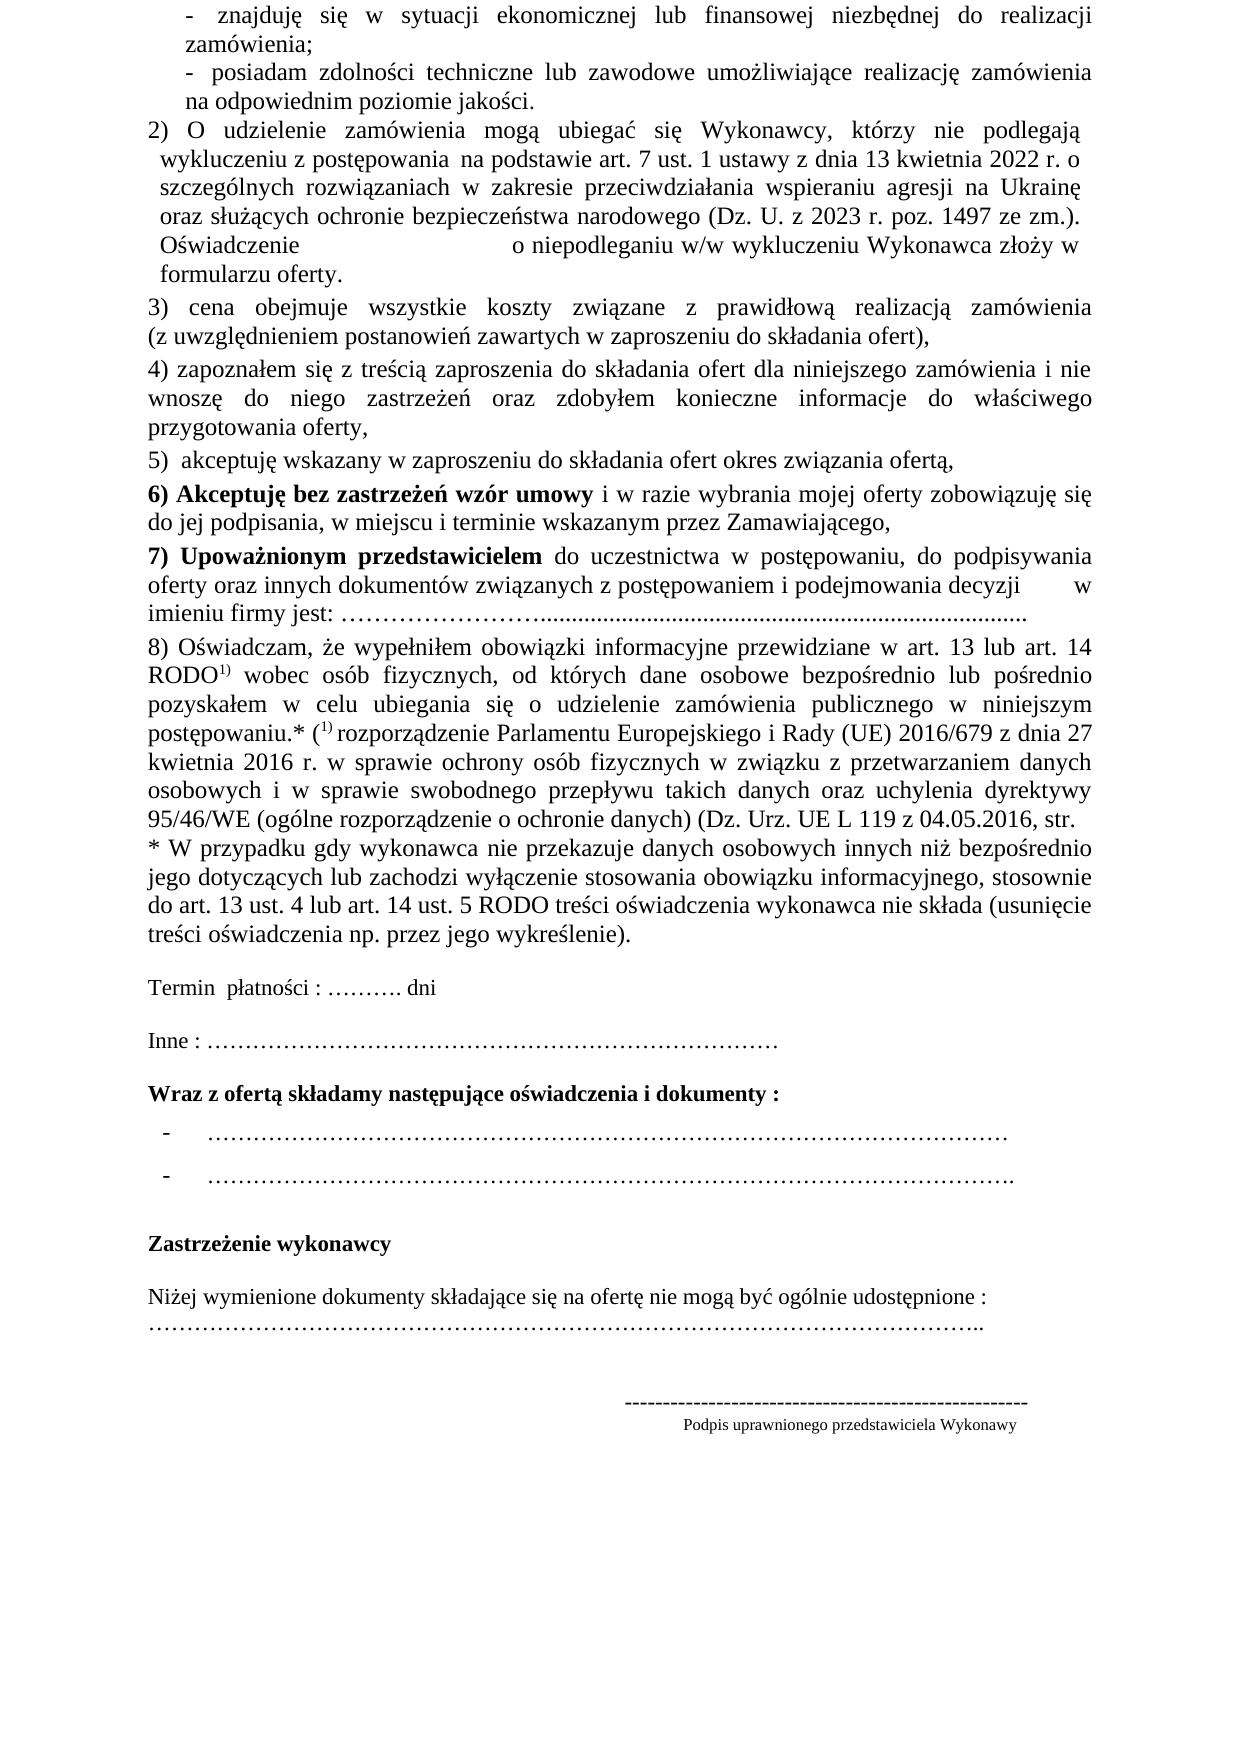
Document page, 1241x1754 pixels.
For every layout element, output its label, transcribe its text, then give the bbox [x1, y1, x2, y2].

text 4) zapoznałem się z treścią zaproszenia do składania ofert dla niniejszego zamówienia i nie wnoszę do niego zastrzeżeń oraz zdobyłem konieczne informacje do właściwego przygotowania oferty, [148, 354, 1093, 441]
text 5) akceptuję wskazany w zaproszeniu do składania ofert okres związania ofertą, [148, 445, 1093, 474]
text 7) Upoważnionym przedstawicielem do uczestnictwa w postępowaniu, do podpisywania oferty oraz innych dokumentów związanych z postępowaniem i podejmowania decyzji w imieniu firmy jest: …………………….............................................................................. [148, 541, 1093, 627]
text - znajduję się w sytuacji ekonomicznej lub finansowej niezbędnej do realizacji zamówienia; [185, 0, 1093, 57]
text Inne : ………………………………………………………………… [148, 1027, 1093, 1053]
text Termin płatności : ………. dni [148, 974, 1093, 1001]
list ……………………………………………………………………………………………. [159, 1162, 1093, 1190]
text ----------------------------------------------------- [148, 1388, 1093, 1415]
text 2) O udzielenie zamówienia mogą ubiegać się Wykonawcy, którzy nie podlegają wykluczeniu z postępowania na podstawie art. 7 ust. 1 ustawy z dnia 13 kwietnia 2022 r. o szczególnych rozwiązaniach w zakresie przeciwdziałania wspieraniu agresji na Ukrainę oraz służących ochronie bezpieczeństwa narodowego (Dz. U. z 2023 r. poz. 1497 ze zm.). Oświadczenie o niepodleganiu w/w wykluczeniu Wykonawca złoży w formularzu oferty. [148, 115, 1081, 287]
text 3) cena obejmuje wszystkie koszty związane z prawidłową realizacją zamówienia (z uwzględnieniem postanowień zawartych w zaproszeniu do składania ofert), [148, 292, 1093, 350]
text * W przypadku gdy wykonawca nie przekazuje danych osobowych innych niż bezpośrednio jego dotyczących lub zachodzi wyłączenie stosowania obowiązku informacyjnego, stosownie do art. 13 ust. 4 lub art. 14 ust. 5 RODO treści oświadczenia wykonawca nie składa (usunięcie treści oświadczenia np. przez jego wykreślenie). [148, 833, 1093, 948]
text Niżej wymienione dokumenty składające się na ofertę nie mogą być ogólnie udostępnione : [148, 1283, 1093, 1309]
text Wraz z ofertą składamy następujące oświadczenia i dokumenty : [148, 1080, 1093, 1106]
text 6) Akceptuję bez zastrzeżeń wzór umowy i w razie wybrania mojej oferty zobowiązuję się do jej podpisania, w miejscu i terminie wskazanym przez Zamawiającego, [148, 479, 1093, 536]
text Zastrzeżenie wykonawcy [148, 1230, 1093, 1257]
text - posiadam zdolności techniczne lub zawodowe umożliwiające realizację zamówienia na odpowiednim poziomie jakości. [185, 57, 1093, 115]
text Podpis uprawnionego przedstawiciela Wykonawy [148, 1415, 1093, 1434]
list …………………………………………………………………………………………… [159, 1119, 1093, 1148]
text 8) Oświadczam, że wypełniłem obowiązki informacyjne przewidziane w art. 13 lub art. 14 RODO1) wobec osób fizycznych, od których dane osobowe bezpośrednio lub pośrednio pozyskałem w celu ubiegania się o udzielenie zamówienia publicznego w niniejszym postępowaniu.* (1) rozporządzenie Parlamentu Europejskiego i Rady (UE) 2016/679 z dnia 27 kwietnia 2016 r. w sprawie ochrony osób fizycznych w związku z przetwarzaniem danych osobowych i w sprawie swobodnego przepływu takich danych oraz uchylenia dyrektywy 95/46/WE (ogólne rozporządzenie o ochronie danych) (Dz. Urz. UE L 119 z 04.05.2016, str. [148, 632, 1093, 833]
text ……………………………………………………………………………………………….. [148, 1309, 1093, 1336]
